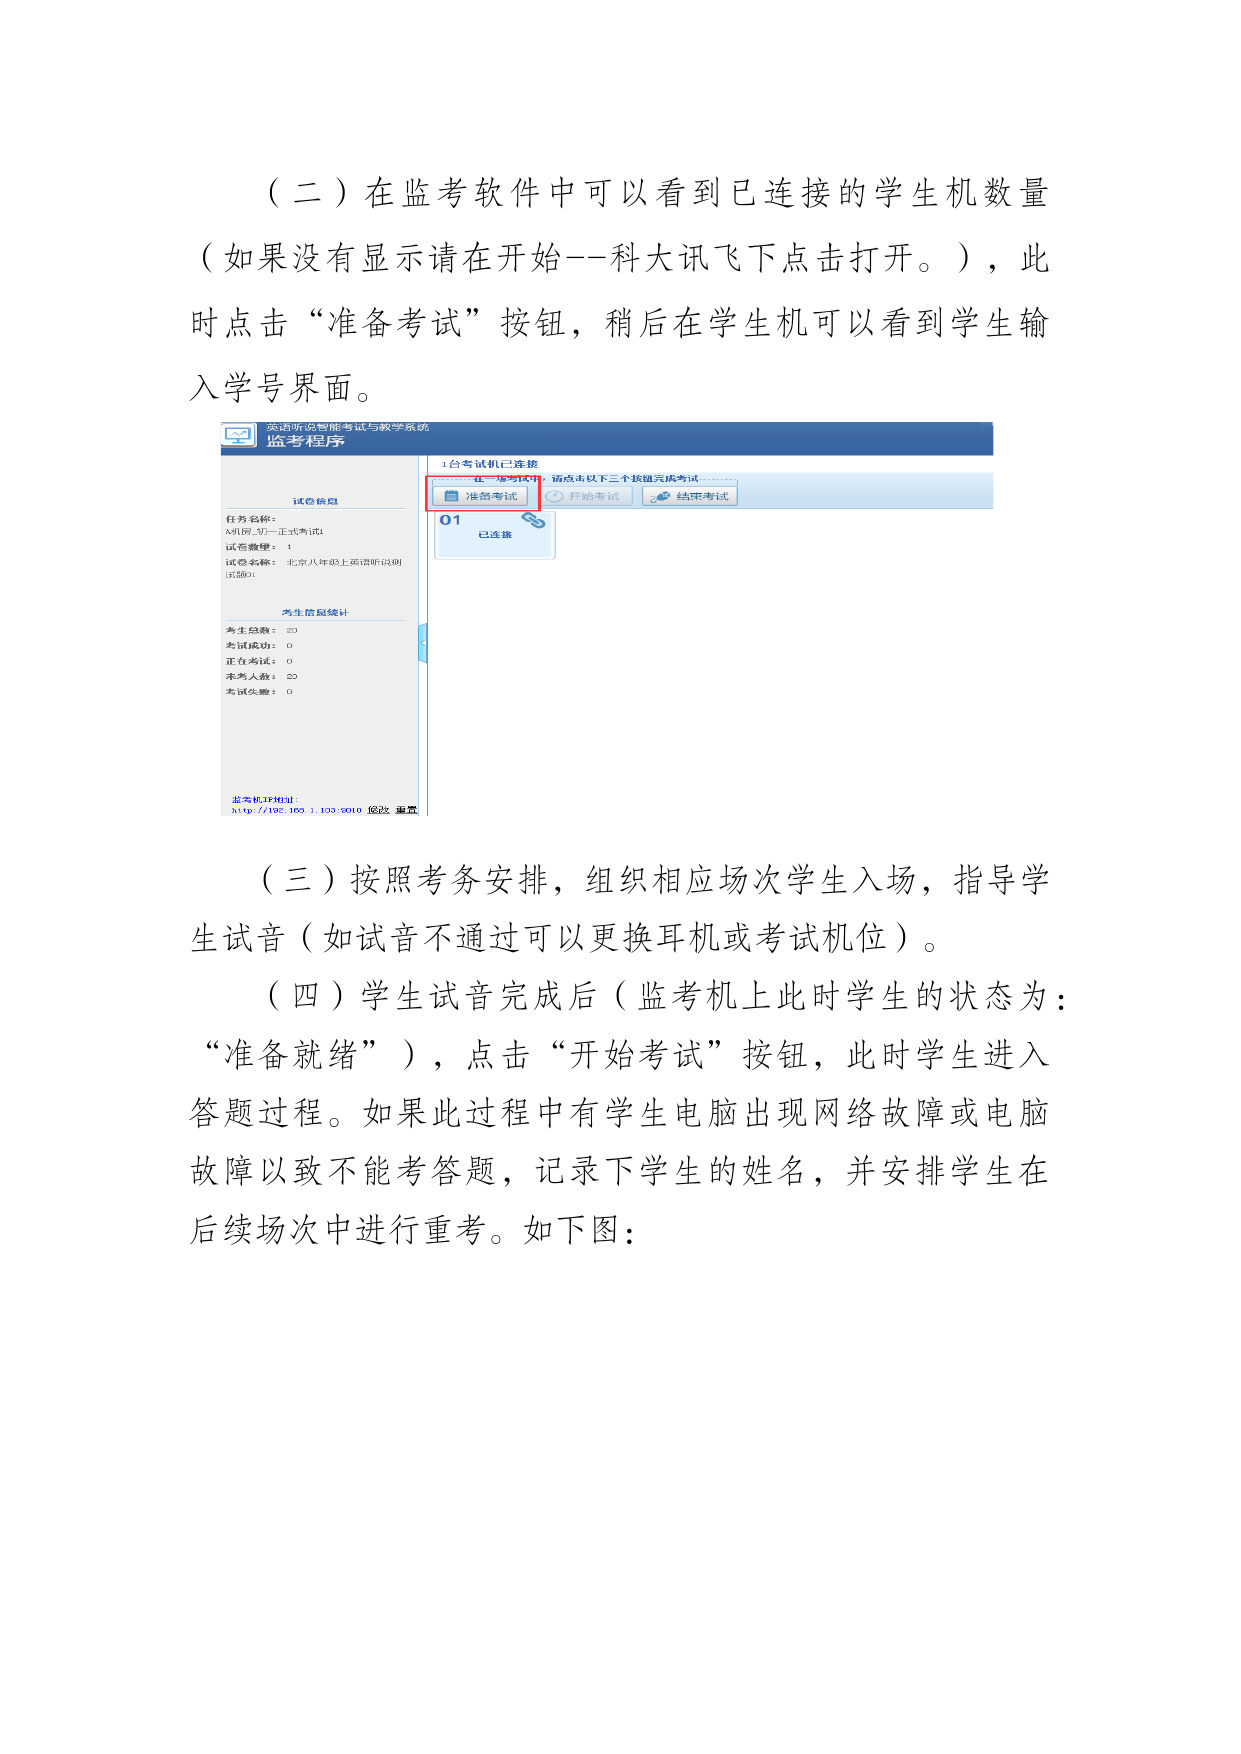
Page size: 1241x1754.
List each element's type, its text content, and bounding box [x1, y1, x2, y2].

text （二）在监考软件中可以看到已连接的学生机数量（如果没有显示请在开始--科大讯飞下点击打开。），此时点击“准备考试”按钮，稍后在学生机可以看到学生输入学号界面。 [187, 162, 1053, 422]
text （三）按照考务安排，组织相应场次学生入场，指导学生试音（如试音不通过可以更换耳机或考试机位）。 [187, 844, 1053, 961]
text （四）学生试音完成后（监考机上此时学生的状态为：“准备就绪”），点击“开始考试”按钮，此时学生进入答题过程。如果此过程中有学生电脑出现网络故障或电脑故障以致不能考答题，记录下学生的姓名，并安排学生在后续场次中进行重考。如下图： [187, 961, 1053, 1253]
picture [220, 422, 994, 816]
